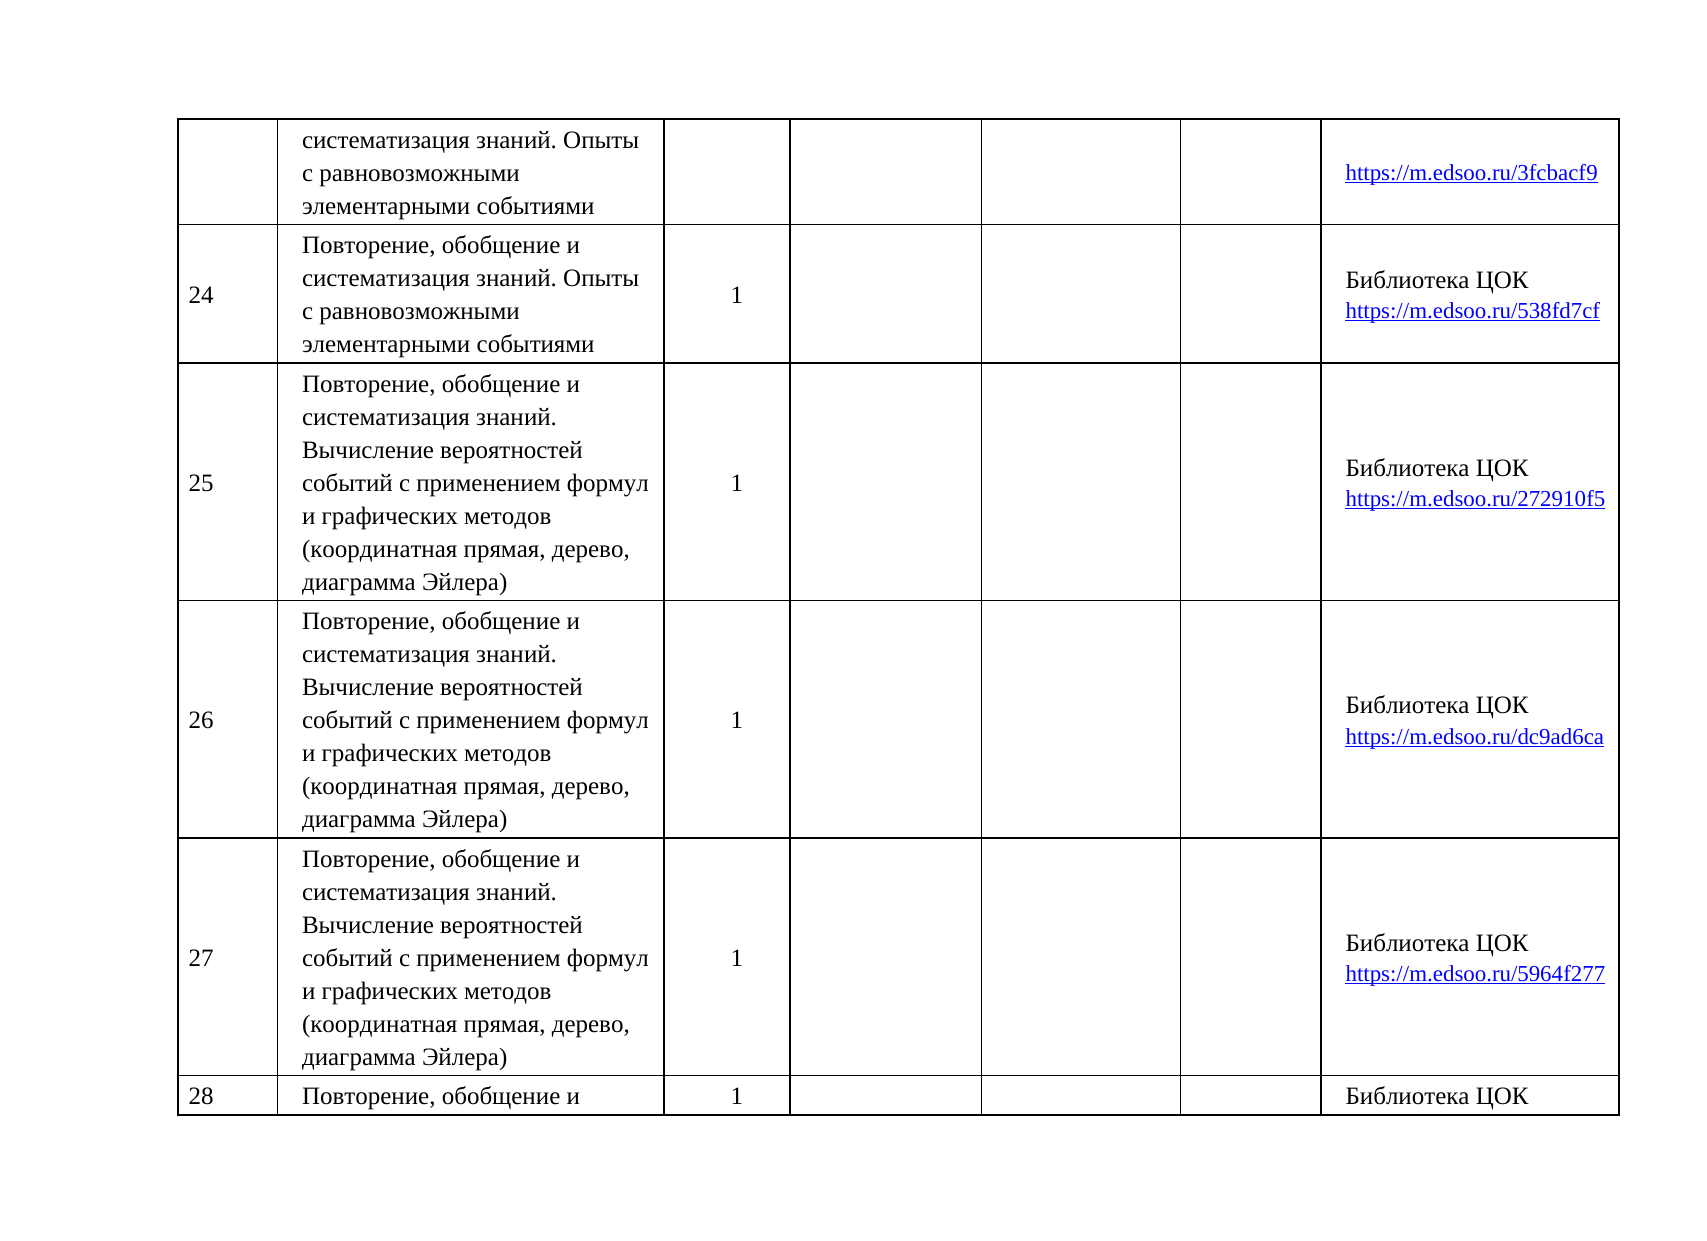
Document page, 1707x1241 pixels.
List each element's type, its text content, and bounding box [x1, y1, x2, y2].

table_cell [982, 364, 1180, 599]
table_cell Библиотека ЦОК https://m.edsoo.ru/538fd7cf [1322, 225, 1618, 362]
table_cell [791, 120, 981, 223]
table_cell [791, 364, 981, 599]
table_cell 27 [179, 839, 277, 1074]
table_cell [982, 1076, 1180, 1114]
table_cell [1181, 601, 1320, 837]
table_cell Библиотека ЦОК https://m.edsoo.ru/dc9ad6ca [1322, 601, 1618, 837]
table_cell 1 [665, 225, 789, 362]
table_cell 23 [179, 120, 277, 223]
table_cell 1 [665, 601, 789, 837]
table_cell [1322, 120, 1618, 223]
table_cell [1181, 120, 1320, 223]
table_cell [1181, 839, 1320, 1074]
table_cell [1181, 225, 1320, 362]
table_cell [278, 225, 663, 362]
table_cell 1 [665, 120, 789, 223]
table_cell 1 [665, 1076, 789, 1114]
table_cell [1181, 364, 1320, 599]
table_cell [278, 120, 663, 223]
table_cell Библиотека ЦОК https://m.edsoo.ru/5964f277 [1322, 839, 1618, 1074]
table_cell Библиотека ЦОК https://m.edsoo.ru/272910f5 [1322, 364, 1618, 599]
table_cell 1 [665, 839, 789, 1074]
table_cell 26 [179, 601, 277, 837]
table_cell [791, 225, 981, 362]
table_cell [982, 601, 1180, 837]
table_cell 25 [179, 364, 277, 599]
table_cell [1181, 1076, 1320, 1114]
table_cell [278, 1076, 663, 1114]
table_cell [982, 839, 1180, 1074]
table_cell 24 [179, 225, 277, 362]
table_cell [791, 601, 981, 837]
table_cell 1 [665, 364, 789, 599]
table_cell 28 [179, 1076, 277, 1114]
table_cell [791, 1076, 981, 1114]
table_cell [1322, 1076, 1618, 1114]
table_cell [982, 120, 1180, 223]
table_cell [982, 225, 1180, 362]
table_cell [791, 839, 981, 1074]
